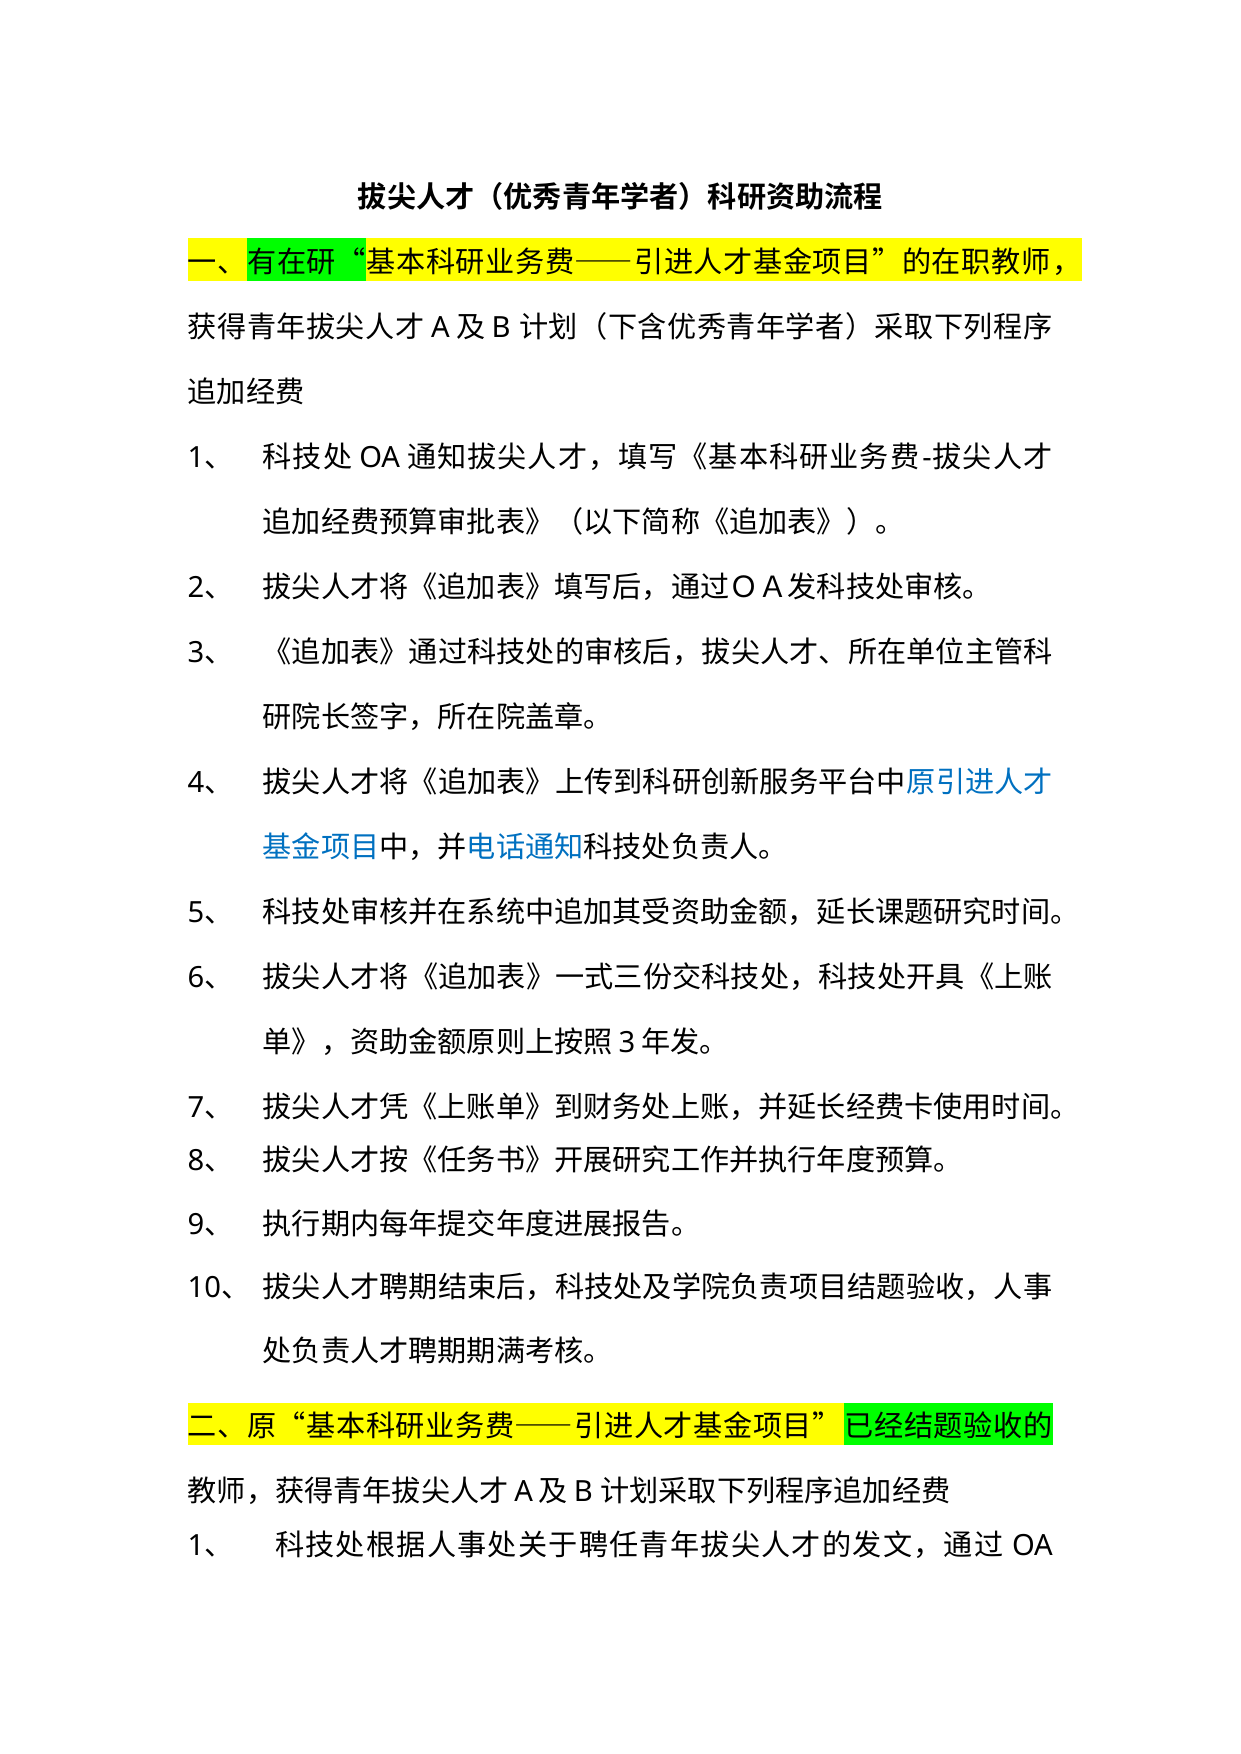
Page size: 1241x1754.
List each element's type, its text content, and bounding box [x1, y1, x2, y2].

list 《追加表》通过科技处的审核后，拔尖人才、所在单位主管科研院长签字，所在院盖章。 [187, 617, 1053, 747]
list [187, 1521, 1053, 1563]
list 拔尖人才将《追加表》填写后，通过ＯＡ发科技处审核。 [187, 552, 1053, 617]
list 拔尖人才按《任务书》开展研究工作并执行年度预算。 [187, 1137, 1053, 1179]
text 拔尖人才（优秀青年学者）科研资助流程 [187, 162, 1053, 227]
list 科技处审核并在系统中追加其受资助金额，延长课题研究时间。 [187, 877, 1053, 942]
list 拔尖人才凭《上账单》到财务处上账，并延长经费卡使用时间。 [187, 1072, 1053, 1137]
text 二、原“基本科研业务费——引进人才基金项目”已经结题验收的教师，获得青年拔尖人才A及B 计划采取下列程序追加经费 [187, 1391, 1053, 1521]
list 执行期内每年提交年度进展报告。 [187, 1201, 1053, 1243]
list 科技处OA通知拔尖人才，填写《基本科研业务费-拔尖人才追加经费预算审批表》（以下简称《追加表》）。 [187, 422, 1053, 552]
list 拔尖人才将《追加表》一式三份交科技处，科技处开具《上账单》，资助金额原则上按照3年发。 [187, 942, 1053, 1072]
list 拔尖人才将《追加表》上传到科研创新服务平台中原引进人才基金项目中，并电话通知科技处负责人。 [187, 747, 1053, 877]
list 拔尖人才聘期结束后，科技处及学院负责项目结题验收，人事处负责人才聘期期满考核。 [187, 1264, 1053, 1370]
text 一、有在研“基本科研业务费——引进人才基金项目”的在职教师，获得青年拔尖人才A及B 计划（下含优秀青年学者）采取下列程序追加经费 [187, 227, 1053, 422]
